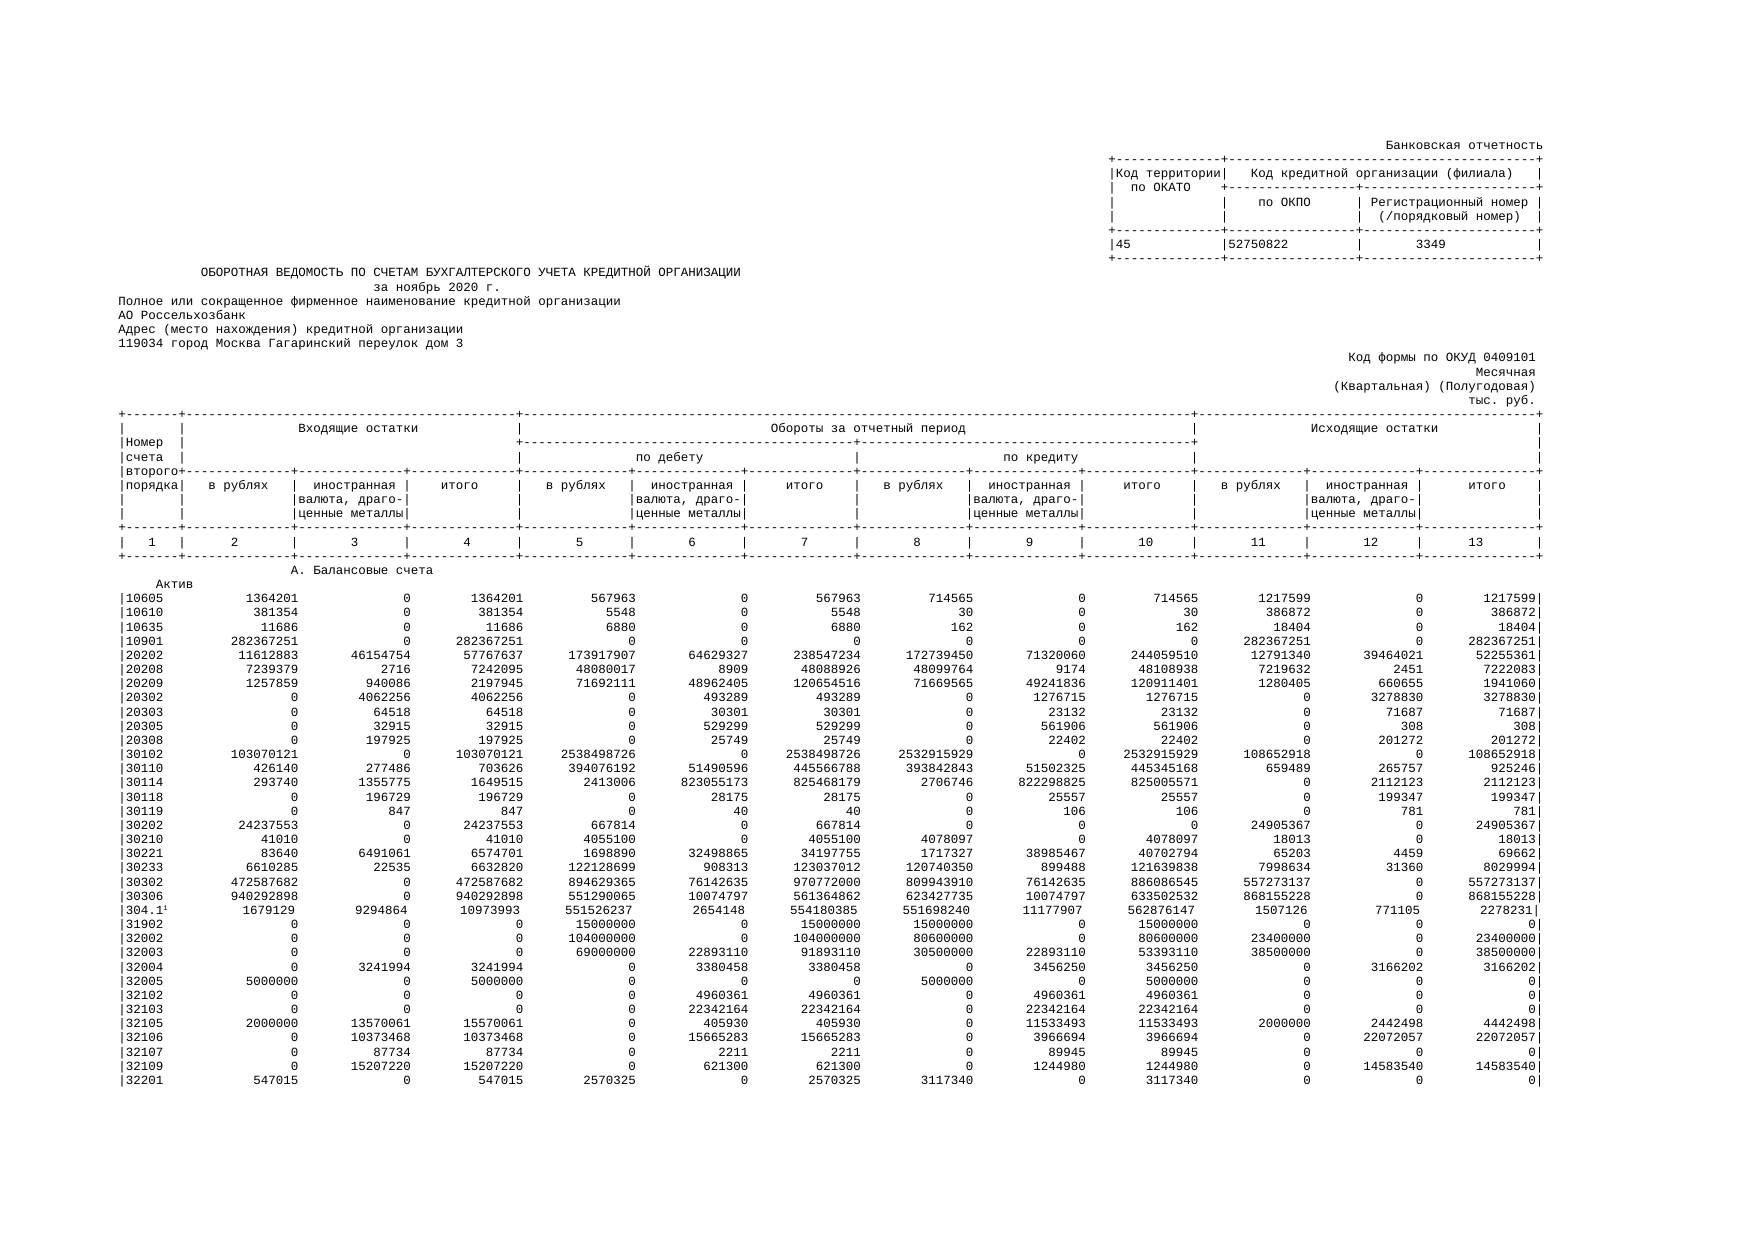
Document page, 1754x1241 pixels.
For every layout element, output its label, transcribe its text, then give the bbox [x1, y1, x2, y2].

text | 1 | 2 | 3 | 4 | 5 | 6 | 7 | 8 | 9 | 10 | 11 | 12 | 13 | [118, 536, 1636, 550]
text |45 |52750822 | 3349 | [118, 238, 1636, 252]
text |10901 282367251 0 282367251 0 0 0 0 0 0 282367251 0 282367251| [118, 635, 1636, 649]
text |30118 0 196729 196729 0 28175 28175 0 25557 25557 0 199347 199347| [118, 791, 1636, 805]
text ОБОРОТНАЯ ВЕДОМОСТЬ ПО СЧЕТАМ БУХГАЛТЕРСКОГО УЧЕТА КРЕДИТНОЙ ОРГАНИЗАЦИИ [118, 266, 1636, 281]
text |32103 0 0 0 0 22342164 22342164 0 22342164 22342164 0 0 0| [118, 1003, 1636, 1017]
text |20208 7239379 2716 7242095 48080017 8909 48088926 48099764 9174 48108938 7219632 2451 7222083| [118, 663, 1636, 677]
text |304.1 1679129 9294864 10973993 551526237 2654148 554180385 551698240 11177907 562876147 1507126 771105 2278231| [118, 904, 1636, 918]
text |20202 11612883 46154754 57767637 173917907 64629327 238547234 172739450 71320060 244059510 12791340 39464021 52255361| [118, 649, 1636, 663]
text +-------+--------------+--------------+--------------+--------------+--------------+--------------+--------------+--------------+--------------+--------------+--------------+---------------+ [118, 550, 1636, 564]
text |30119 0 847 847 0 40 40 0 106 106 0 781 781| [118, 805, 1636, 819]
text |счета | | по дебету | по кредиту | | [118, 451, 1636, 465]
text тыс. руб. [118, 394, 1636, 408]
text |30306 940292898 0 940292898 551290065 10074797 561364862 623427735 10074797 633502532 868155228 0 868155228| [118, 890, 1636, 904]
text | по ОКАТО +-----------------+-----------------------+ [118, 181, 1636, 196]
text |32109 0 15207220 15207220 0 621300 621300 0 1244980 1244980 0 14583540 14583540| [118, 1060, 1636, 1074]
text | | Входящие остатки | Обороты за отчетный период | Исходящие остатки | [118, 422, 1636, 436]
text |30202 24237553 0 24237553 667814 0 667814 0 0 0 24905367 0 24905367| [118, 819, 1636, 833]
text |32107 0 87734 87734 0 2211 2211 0 89945 89945 0 0 0| [118, 1046, 1636, 1060]
text 119034 город Москва Гагаринский переулок дом 3 [118, 337, 1636, 351]
text |20305 0 32915 32915 0 529299 529299 0 561906 561906 0 308 308| [118, 720, 1636, 734]
text +--------------+-----------------+-----------------------+ [118, 252, 1636, 266]
text Код формы по ОКУД 0409101 [118, 351, 1636, 366]
text | | |ценные металлы| | |ценные металлы| | |ценные металлы| | |ценные металлы| | [118, 507, 1636, 521]
text +--------------+-----------------+-----------------------+ [118, 224, 1636, 238]
text |30102 103070121 0 103070121 2538498726 0 2538498726 2532915929 0 2532915929 108652918 0 108652918| [118, 748, 1636, 762]
text | | | (/порядковый номер) | [118, 210, 1636, 224]
text (Квартальная) (Полугодовая) [118, 380, 1636, 394]
text |32201 547015 0 547015 2570325 0 2570325 3117340 0 3117340 0 0 0| [118, 1074, 1636, 1088]
text |10635 11686 0 11686 6880 0 6880 162 0 162 18404 0 18404| [118, 621, 1636, 635]
text Актив [118, 578, 1636, 592]
text |32105 2000000 13570061 15570061 0 405930 405930 0 11533493 11533493 2000000 2442498 4442498| [118, 1017, 1636, 1031]
text Банковская отчетность [118, 139, 1636, 153]
text Адрес (место нахождения) кредитной организации [118, 323, 1636, 337]
text +-------+--------------+--------------+--------------+--------------+--------------+--------------+--------------+--------------+--------------+--------------+--------------+---------------+ [118, 521, 1636, 536]
text |30302 472587682 0 472587682 894629365 76142635 970772000 809943910 76142635 886086545 557273137 0 557273137| [118, 876, 1636, 890]
text | | по ОКПО | Регистрационный номер | [118, 196, 1636, 210]
text |30210 41010 0 41010 4055100 0 4055100 4078097 0 4078097 18013 0 18013| [118, 833, 1636, 847]
text за ноябрь 2020 г. [118, 281, 1636, 295]
text |30221 83640 6491061 6574701 1698890 32498865 34197755 1717327 38985467 40702794 65203 4459 69662| [118, 847, 1636, 861]
text |20303 0 64518 64518 0 30301 30301 0 23132 23132 0 71687 71687| [118, 706, 1636, 720]
text +-------+--------------------------------------------+-----------------------------------------------------------------------------------------+---------------------------------------------+ [118, 408, 1636, 422]
text |второго+--------------+--------------+--------------+--------------+--------------+--------------+--------------+--------------+--------------+--------------+--------------+---------------+ [118, 465, 1636, 479]
text |10605 1364201 0 1364201 567963 0 567963 714565 0 714565 1217599 0 1217599| [118, 592, 1636, 606]
text Месячная [118, 366, 1636, 380]
text |32102 0 0 0 0 4960361 4960361 0 4960361 4960361 0 0 0| [118, 989, 1636, 1003]
text |20302 0 4062256 4062256 0 493289 493289 0 1276715 1276715 0 3278830 3278830| [118, 691, 1636, 706]
text Полное или сокращенное фирменное наименование кредитной организации [118, 295, 1636, 309]
text |Код территории| Код кредитной организации (филиала) | [118, 167, 1636, 181]
text |32005 5000000 0 5000000 0 0 0 5000000 0 5000000 0 0 0| [118, 975, 1636, 989]
text |10610 381354 0 381354 5548 0 5548 30 0 30 386872 0 386872| [118, 606, 1636, 621]
text +--------------+-----------------------------------------+ [118, 153, 1636, 167]
text | | |валюта, драго-| | |валюта, драго-| | |валюта, драго-| | |валюта, драго-| | [118, 493, 1636, 507]
text |30233 6610285 22535 6632820 122128699 908313 123037012 120740350 899488 121639838 7998634 31360 8029994| [118, 861, 1636, 876]
text |Нoмер | +--------------------------------------------+--------------------------------------------+ | [118, 436, 1636, 451]
text |20308 0 197925 197925 0 25749 25749 0 22402 22402 0 201272 201272| [118, 734, 1636, 748]
text |31902 0 0 0 15000000 0 15000000 15000000 0 15000000 0 0 0| [118, 918, 1636, 932]
text |30110 426140 277486 703626 394076192 51490596 445566788 393842843 51502325 445345168 659489 265757 925246| [118, 762, 1636, 776]
text А. Балансовые счета [118, 564, 1636, 578]
text |32106 0 10373468 10373468 0 15665283 15665283 0 3966694 3966694 0 22072057 22072057| [118, 1031, 1636, 1046]
text |20209 1257859 940086 2197945 71692111 48962405 120654516 71669565 49241836 120911401 1280405 660655 1941060| [118, 677, 1636, 691]
text |32002 0 0 0 104000000 0 104000000 80600000 0 80600000 23400000 0 23400000| [118, 932, 1636, 946]
text |32003 0 0 0 69000000 22893110 91893110 30500000 22893110 53393110 38500000 0 38500000| [118, 946, 1636, 961]
text |32004 0 3241994 3241994 0 3380458 3380458 0 3456250 3456250 0 3166202 3166202| [118, 961, 1636, 975]
text |порядка| в рублях | иностранная | итого | в рублях | иностранная | итого | в рублях | иностранная | итого | в рублях | иностранная | итого | [118, 479, 1636, 493]
text |30114 293740 1355775 1649515 2413006 823055173 825468179 2706746 822298825 825005571 0 2112123 2112123| [118, 776, 1636, 791]
text АО Россельхозбанк [118, 309, 1636, 323]
